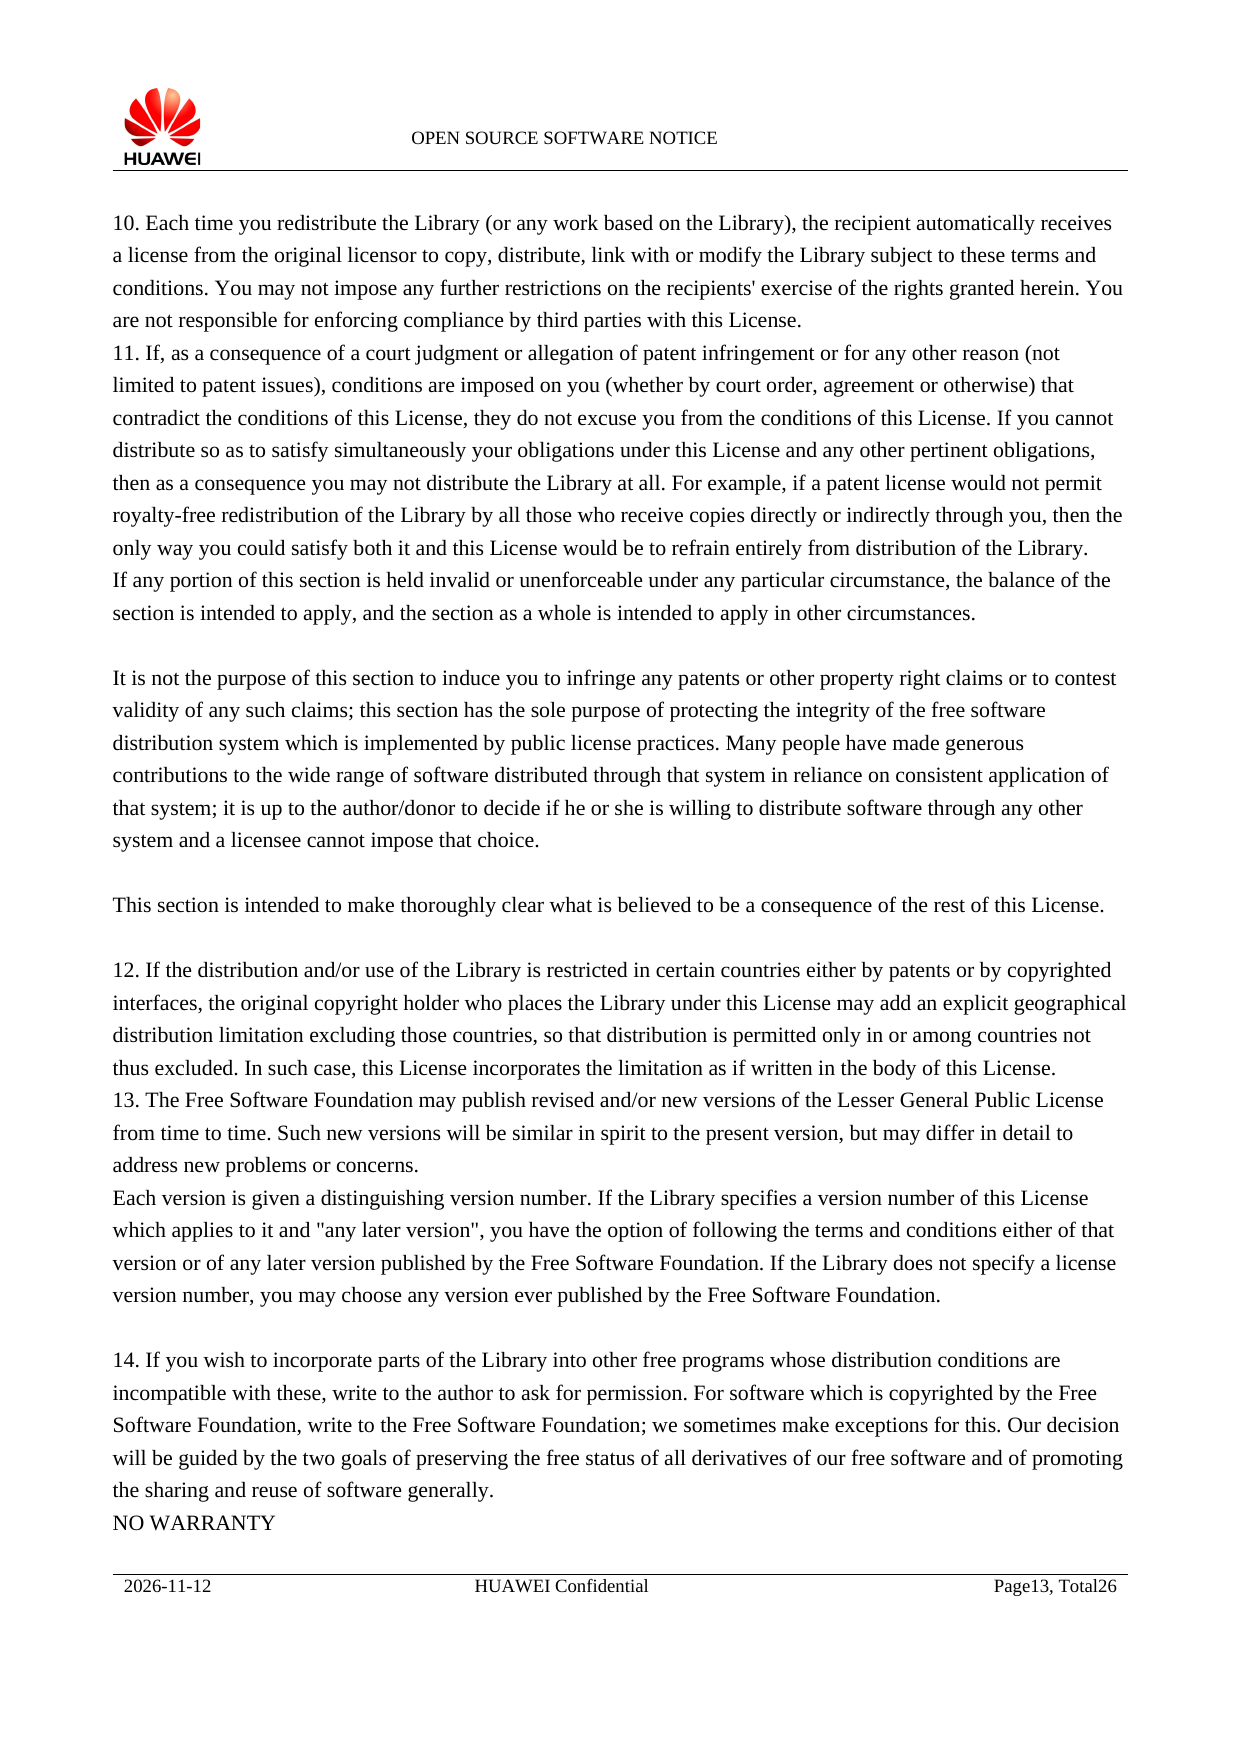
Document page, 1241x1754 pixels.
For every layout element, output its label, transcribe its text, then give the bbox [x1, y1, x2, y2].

picture [124, 88, 201, 165]
